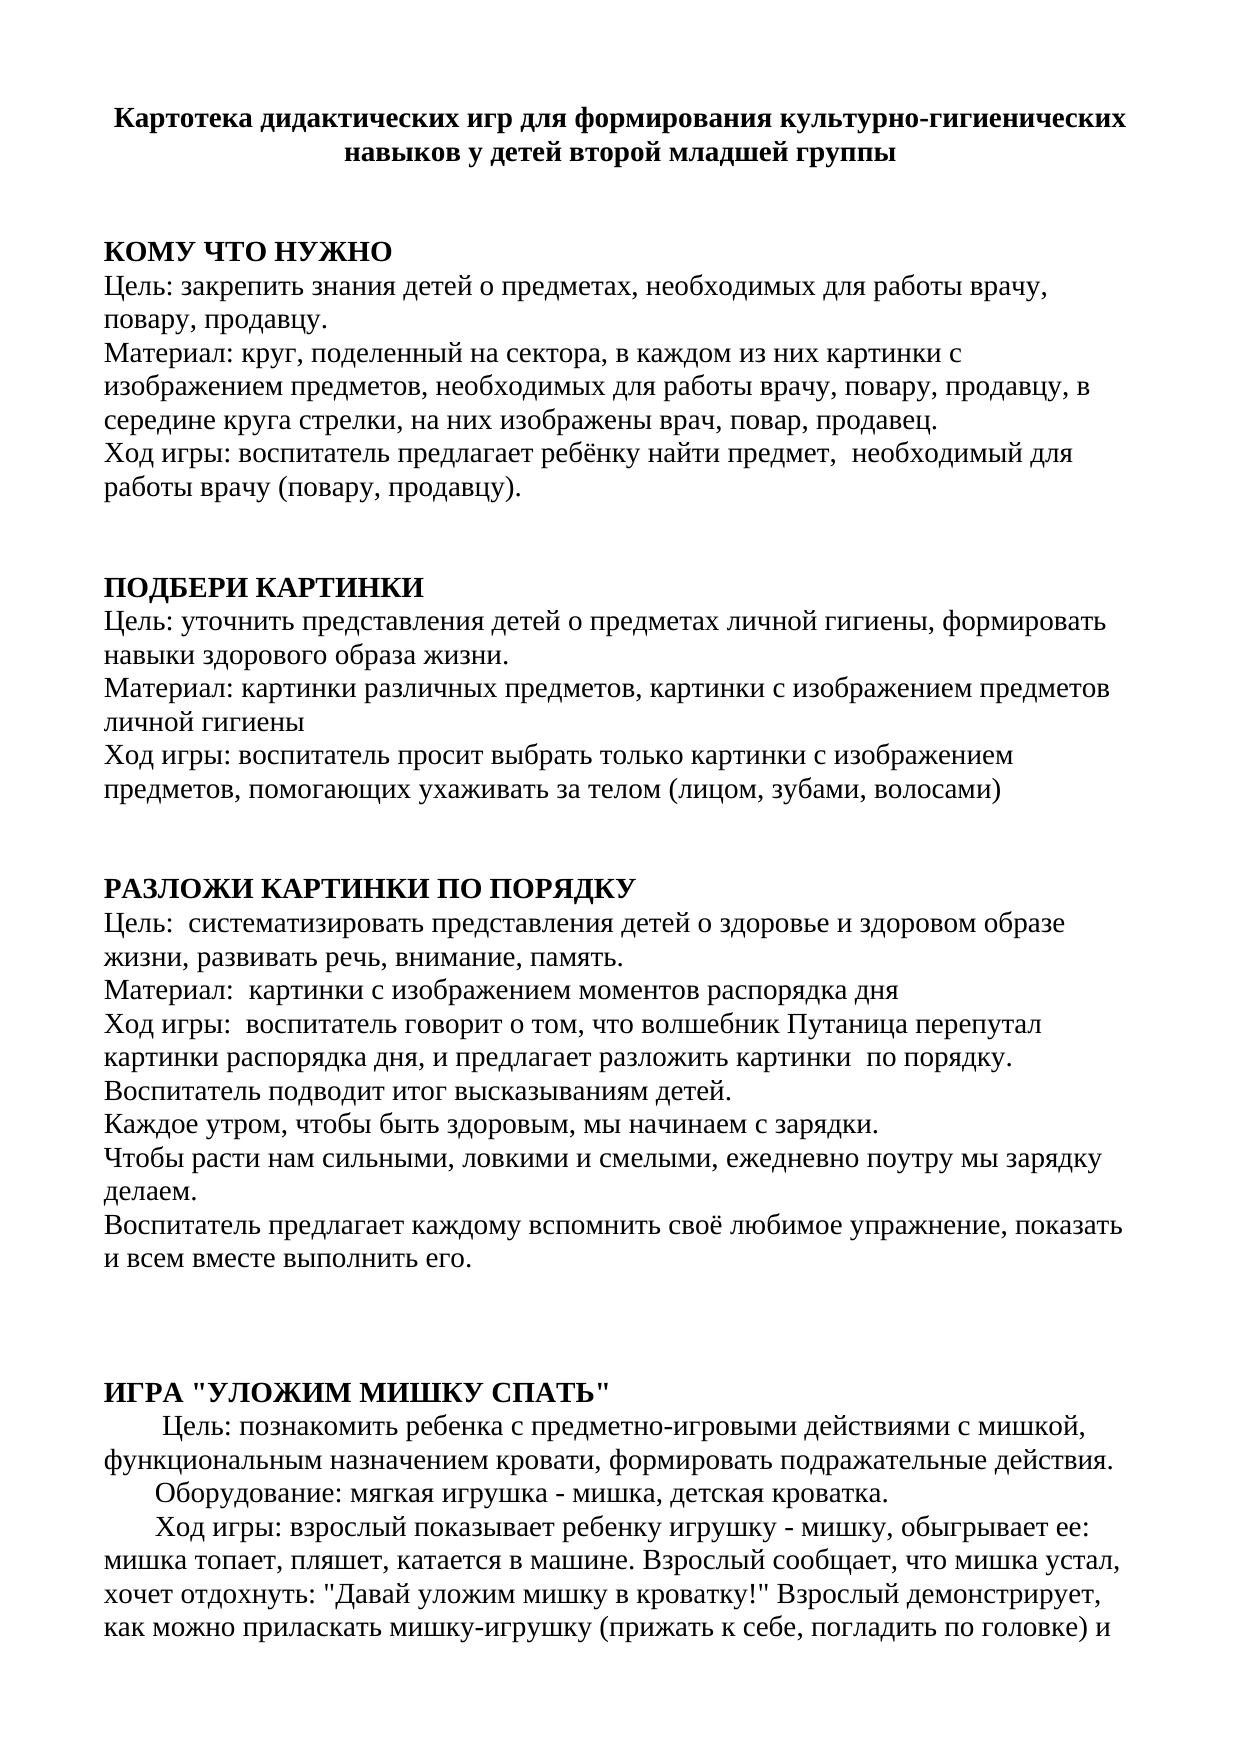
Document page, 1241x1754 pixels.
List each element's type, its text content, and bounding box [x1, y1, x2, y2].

text Воспитатель предлагает каждому вспомнить своё любимое упражнение, показать и всем вместе выполнить его. [103, 1207, 1137, 1274]
text Цель: закрепить знания детей о предметах, необходимых для работы врачу, повару, продавцу. [103, 268, 1137, 335]
text Цель: систематизировать представления детей о здоровье и здоровом образе жизни, развивать речь, внимание, память. [103, 905, 1137, 972]
text Материал: картинки с изображением моментов распорядка дня [103, 972, 1137, 1006]
text ПОДБЕРИ КАРТИНКИ [103, 570, 1137, 603]
text Чтобы расти нам сильными, ловкими и смелыми, ежедневно поутру мы зарядку делаем. [103, 1140, 1137, 1207]
text Материал: круг, поделенный на сектора, в каждом из них картинки с изображением предметов, необходимых для работы врачу, повару, продавцу, в середине круга стрелки, на них изображены врач, повар, продавец. [103, 335, 1137, 436]
text РАЗЛОЖИ КАРТИНКИ ПО ПОРЯДКУ [103, 872, 1137, 905]
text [103, 1375, 1137, 1643]
text Воспитатель подводит итог высказываниям детей. [103, 1073, 1137, 1106]
text Ход игры: воспитатель предлагает ребёнку найти предмет, необходимый для работы врачу (повару, продавцу). [103, 436, 1137, 503]
text Ход игры: воспитатель просит выбрать только картинки с изображением предметов, помогающих ухаживать за телом (лицом, зубами, волосами) [103, 737, 1137, 804]
text КОМУ ЧТО НУЖНО [103, 234, 1137, 268]
text Каждое утром, чтобы быть здоровым, мы начинаем с зарядки. [103, 1106, 1137, 1140]
text Цель: уточнить представления детей о предметах личной гигиены, формировать навыки здорового образа жизни. [103, 603, 1137, 670]
text Материал: картинки различных предметов, картинки с изображением предметов личной гигиены [103, 670, 1137, 737]
text Ход игры: воспитатель говорит о том, что волшебник Путаница перепутал картинки распорядка дня, и предлагает разложить картинки по порядку. [103, 1006, 1137, 1073]
text Картотека дидактических игр для формирования культурно-гигиенических навыков у детей второй младшей группы [103, 100, 1137, 167]
